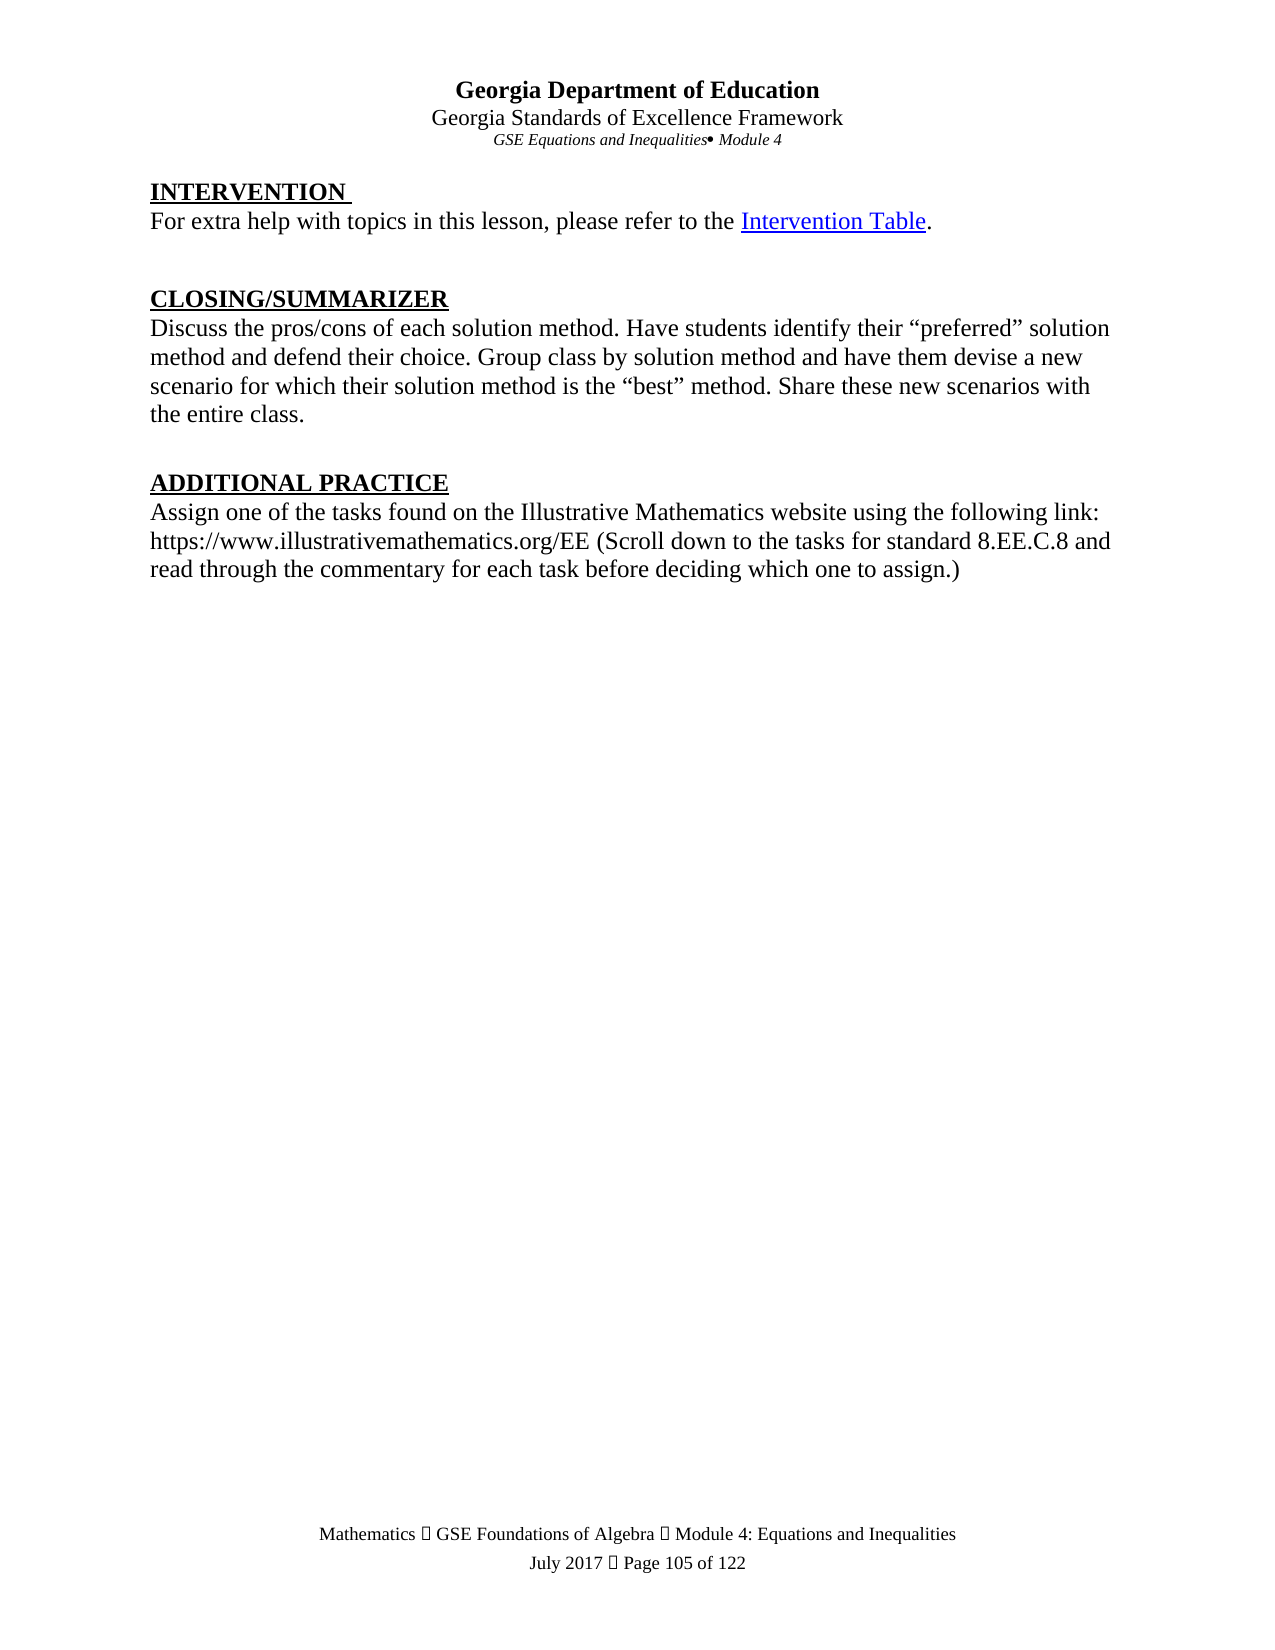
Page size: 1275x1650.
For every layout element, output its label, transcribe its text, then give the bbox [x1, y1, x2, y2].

text INTERVENTION For extra help with topics in this lesson, please refer to the Intervention Table. [150, 177, 1125, 235]
text Discuss the pros/cons of each solution method. Have students identify their “preferred” solution method and defend their choice. Group class by solution method and have them devise a new scenario for which their solution method is the “best” method. Share these new scenarios with the entire class. [150, 313, 1125, 428]
text CLOSING/SUMMARIZER [150, 284, 1125, 313]
text ADDITIONAL PRACTICE Assign one of the tasks found on the Illustrative Mathematics website using the following link: https://www.illustrativemathematics.org/EE (Scroll down to the tasks for standard 8.EE.C.8 and read through the commentary for each task before deciding which one to assign.) [150, 468, 1125, 583]
